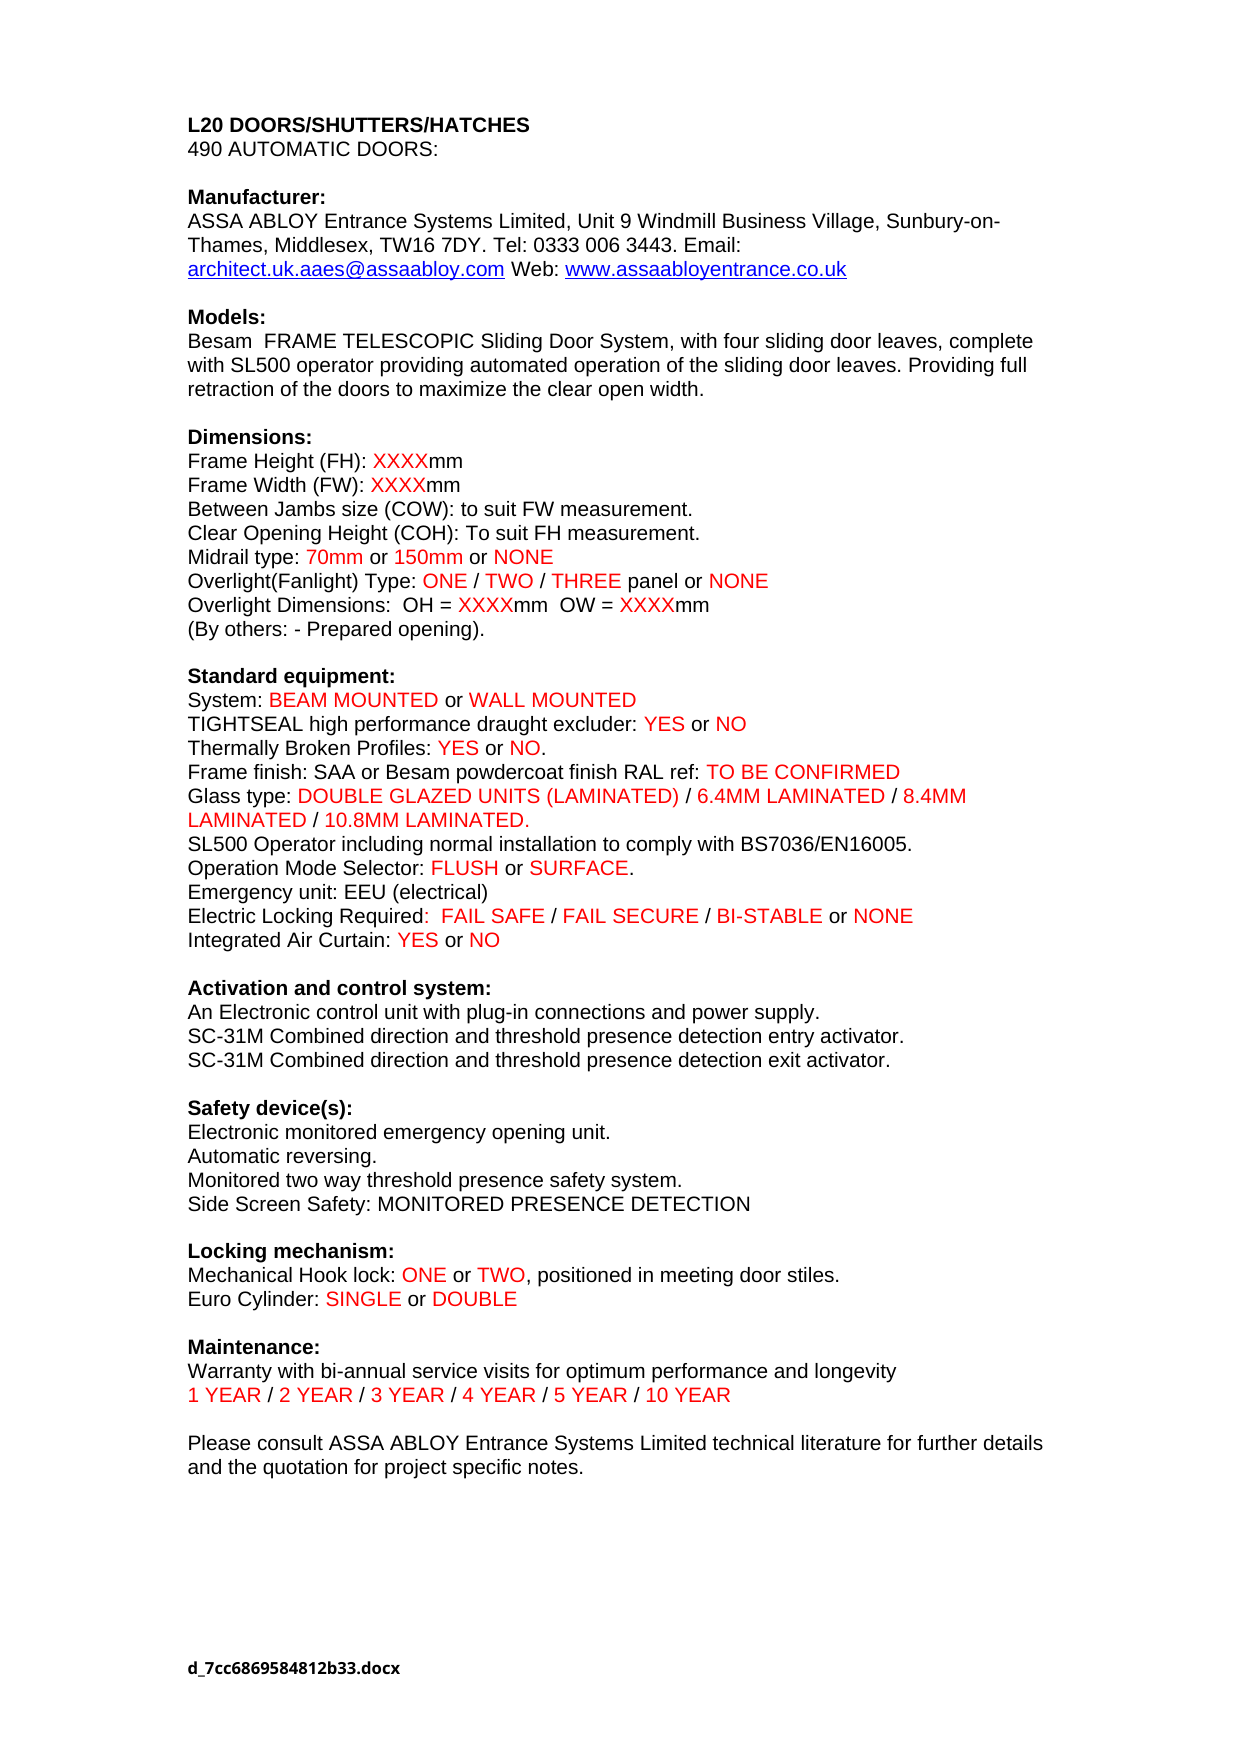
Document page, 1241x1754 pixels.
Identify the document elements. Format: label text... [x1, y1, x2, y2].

text Euro Cylinder: SINGLE or DOUBLE [187, 1287, 1053, 1311]
text Emergency unit: EEU (electrical) [187, 880, 1053, 904]
text Overlight(Fanlight) Type: ONE / TWO / THREE panel or NONE [187, 568, 1053, 592]
text Manufacturer: [187, 185, 1053, 209]
text Overlight Dimensions: OH = XXXXmm OW = XXXXmm [187, 592, 1053, 616]
text Frame Height (FH): XXXXmm [187, 449, 1053, 473]
text Locking mechanism: [187, 1239, 1053, 1263]
text Electronic monitored emergency opening unit. [187, 1119, 1053, 1143]
text Thermally Broken Profiles: YES or NO. [187, 736, 1053, 760]
text Standard equipment: System: BEAM MOUNTED or WALL MOUNTED [187, 664, 1053, 712]
text Please consult ASSA ABLOY Entrance Systems Limited technical literature for further details and the quotation for project specific notes. [187, 1431, 1053, 1479]
text Midrail type: 70mm or 150mm or NONE [187, 544, 1053, 568]
text Clear Opening Height (COH): To suit FH measurement. [187, 521, 1053, 544]
text L20 DOORS/SHUTTERS/HATCHES 490 AUTOMATIC DOORS: [187, 113, 1053, 161]
text Mechanical Hook lock: ONE or TWO, positioned in meeting door stiles. [187, 1263, 1053, 1287]
text (By others: - Prepared opening). [187, 616, 1053, 640]
text Dimensions: [187, 425, 1053, 449]
text Activation and control system: [187, 976, 1053, 1000]
text Monitored two way threshold presence safety system. [187, 1167, 1053, 1191]
text SL500 Operator including normal installation to comply with BS7036/EN16005. Operation Mode Selector: FLUSH or SURFACE. [187, 832, 1053, 880]
text Models: Besam FRAME TELESCOPIC Sliding Door System, with four sliding door leaves, complete with SL500 operator providing automated operation of the sliding door leaves. Providing full retraction of the doors to maximize the clear open width. [187, 305, 1053, 401]
text Warranty with bi-annual service visits for optimum performance and longevity [187, 1359, 1053, 1383]
text ASSA ABLOY Entrance Systems Limited, Unit 9 Windmill Business Village, Sunbury-on-Thames, Middlesex, TW16 7DY. Tel: 0333 006 3443. Email: architect.uk.aaes@assaabloy.com Web: www.assaabloyentrance.co.uk [187, 209, 1053, 281]
text Frame finish: SAA or Besam powdercoat finish RAL ref: To be confirmed [187, 760, 1053, 784]
text Integrated Air Curtain: YES or NO [187, 928, 1053, 952]
text Frame Width (FW): XXXXmm [187, 473, 1053, 497]
text Between Jambs size (COW): to suit FW measurement. [187, 497, 1053, 521]
text Safety device(s): [187, 1096, 1053, 1119]
text An Electronic control unit with plug-in connections and power supply. SC-31M Combined direction and threshold presence detection entry activator. SC-31M Combined direction and threshold presence detection exit activator. [187, 1000, 1053, 1072]
text Electric Locking Required: FAIL SAFE / FAIL SECURE / BI-STABLE or NONE [187, 904, 1053, 928]
text Automatic reversing. [187, 1143, 1053, 1167]
text Maintenance: [187, 1335, 1053, 1359]
text TIGHTSEAL high performance draught excluder: YES or NO [187, 712, 1053, 736]
text 1 YEAR / 2 YEAR / 3 YEAR / 4 YEAR / 5 YEAR / 10 YEAR [187, 1383, 1053, 1407]
text Glass type: Double Glazed Units (Laminated) / 6.4mm laminated / 8.4mm laminated / 10.8mm laminated. [187, 784, 1053, 832]
text Side Screen Safety: MONITORED PRESENCE DETECTION [187, 1191, 1053, 1215]
